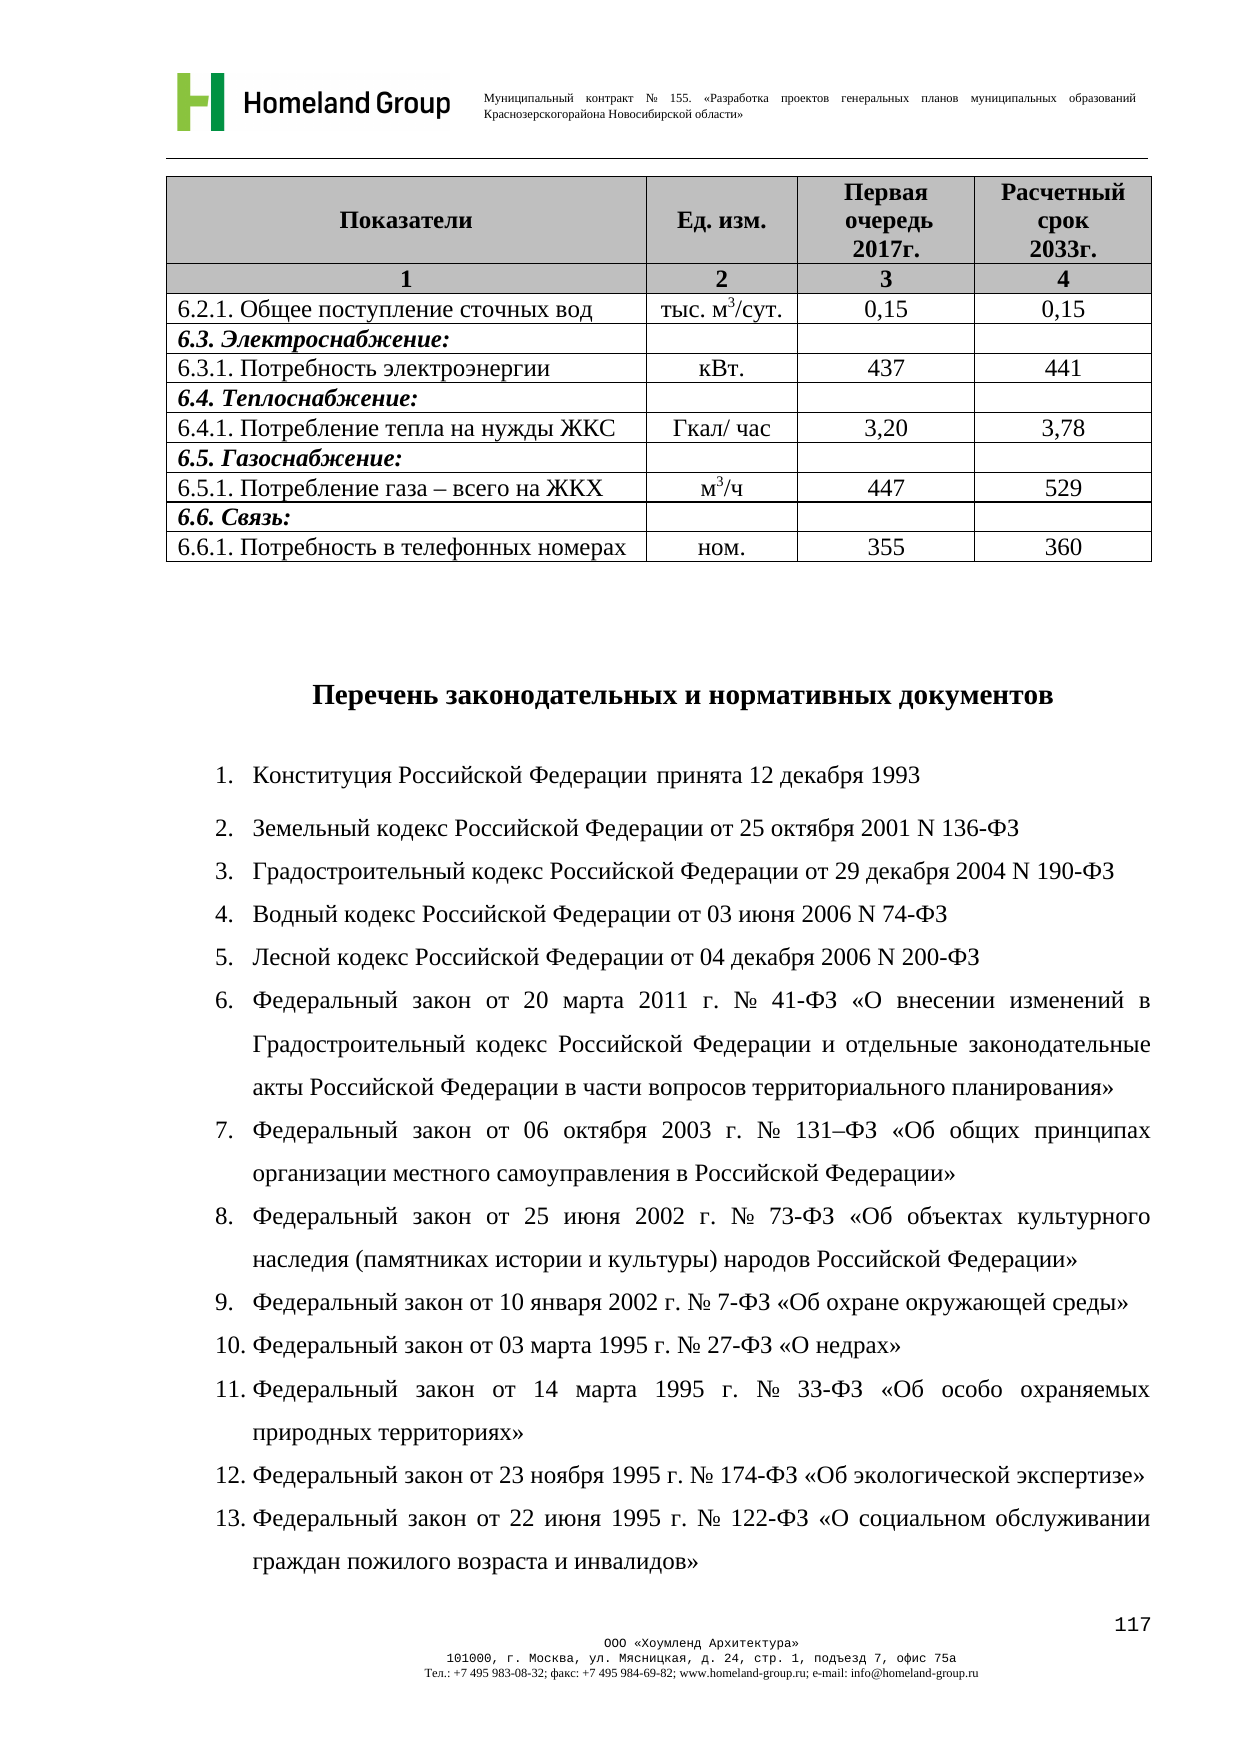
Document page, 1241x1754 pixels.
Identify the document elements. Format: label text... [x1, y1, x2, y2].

list Федеральный закон от 14 марта 1995 г. № 33-ФЗ «Об особо охраняемых природных территориях» [215, 1374, 1152, 1446]
list Федеральный закон от 06 октября 2003 г. № 131–ФЗ «Об общих принципах организации местного самоуправления в Российской Федерации» [215, 1115, 1152, 1187]
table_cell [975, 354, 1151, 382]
list Федеральный закон от 20 марта 2011 г. № 41-ФЗ «О внесении изменений в Градостроительный кодекс Российской Федерации и отдельные законодательные акты Российской Федерации в части вопросов территориального планирования» [215, 986, 1152, 1101]
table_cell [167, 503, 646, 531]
list Федеральный закон от 22 июня 1995 г. № 122-ФЗ «О социальном обслуживании граждан пожилого возраста и инвалидов» [215, 1503, 1152, 1575]
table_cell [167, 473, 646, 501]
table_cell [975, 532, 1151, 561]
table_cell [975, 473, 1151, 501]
list Градостроительный кодекс Российской Федерации от 29 декабря 2004 N 190-ФЗ [215, 856, 1152, 885]
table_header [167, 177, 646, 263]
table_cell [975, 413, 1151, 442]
list Федеральный закон от 03 марта 1995 г. № 27-ФЗ «О недрах» [215, 1331, 1152, 1359]
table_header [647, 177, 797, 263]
list Федеральный закон от 23 ноября 1995 г. № 174-ФЗ «Об экологической экспертизе» [215, 1460, 1152, 1489]
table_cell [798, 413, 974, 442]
list Лесной кодекс Российской Федерации от 04 декабря 2006 N 200-ФЗ [215, 942, 1152, 971]
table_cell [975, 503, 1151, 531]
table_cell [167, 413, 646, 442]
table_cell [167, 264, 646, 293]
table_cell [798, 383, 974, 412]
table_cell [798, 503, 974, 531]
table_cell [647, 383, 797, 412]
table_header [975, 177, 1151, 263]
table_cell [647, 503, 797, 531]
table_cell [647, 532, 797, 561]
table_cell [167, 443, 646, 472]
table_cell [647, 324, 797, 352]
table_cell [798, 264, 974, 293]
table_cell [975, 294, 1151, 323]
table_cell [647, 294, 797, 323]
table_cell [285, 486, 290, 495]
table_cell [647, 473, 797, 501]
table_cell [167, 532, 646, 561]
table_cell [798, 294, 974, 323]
picture [177, 73, 450, 131]
list Федеральный закон от 10 января 2002 г. № 7-ФЗ «Об охране окружающей среды» [215, 1287, 1152, 1316]
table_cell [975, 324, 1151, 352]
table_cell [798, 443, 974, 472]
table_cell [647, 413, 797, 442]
list Водный кодекс Российской Федерации от 03 июня 2006 N 74-ФЗ [215, 899, 1152, 928]
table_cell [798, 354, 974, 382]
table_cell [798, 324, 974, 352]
list Земельный кодекс Российской Федерации от 25 октября 2001 N 136-ФЗ [215, 813, 1152, 842]
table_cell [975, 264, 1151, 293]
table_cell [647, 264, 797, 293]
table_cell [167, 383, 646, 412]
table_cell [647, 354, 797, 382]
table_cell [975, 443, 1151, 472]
subtitle Перечень законодательных и нормативных документов [215, 677, 1152, 711]
list Конституция Российской Федерации принята 12 декабря 1993 [215, 760, 1152, 789]
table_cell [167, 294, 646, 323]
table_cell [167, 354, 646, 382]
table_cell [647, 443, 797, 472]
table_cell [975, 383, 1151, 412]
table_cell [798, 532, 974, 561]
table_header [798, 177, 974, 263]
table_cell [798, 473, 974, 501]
list Федеральный закон от 25 июня 2002 г. № 73-ФЗ «Об объектах культурного наследия (памятниках истории и культуры) народов Российской Федерации» [215, 1201, 1152, 1273]
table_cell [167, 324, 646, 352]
